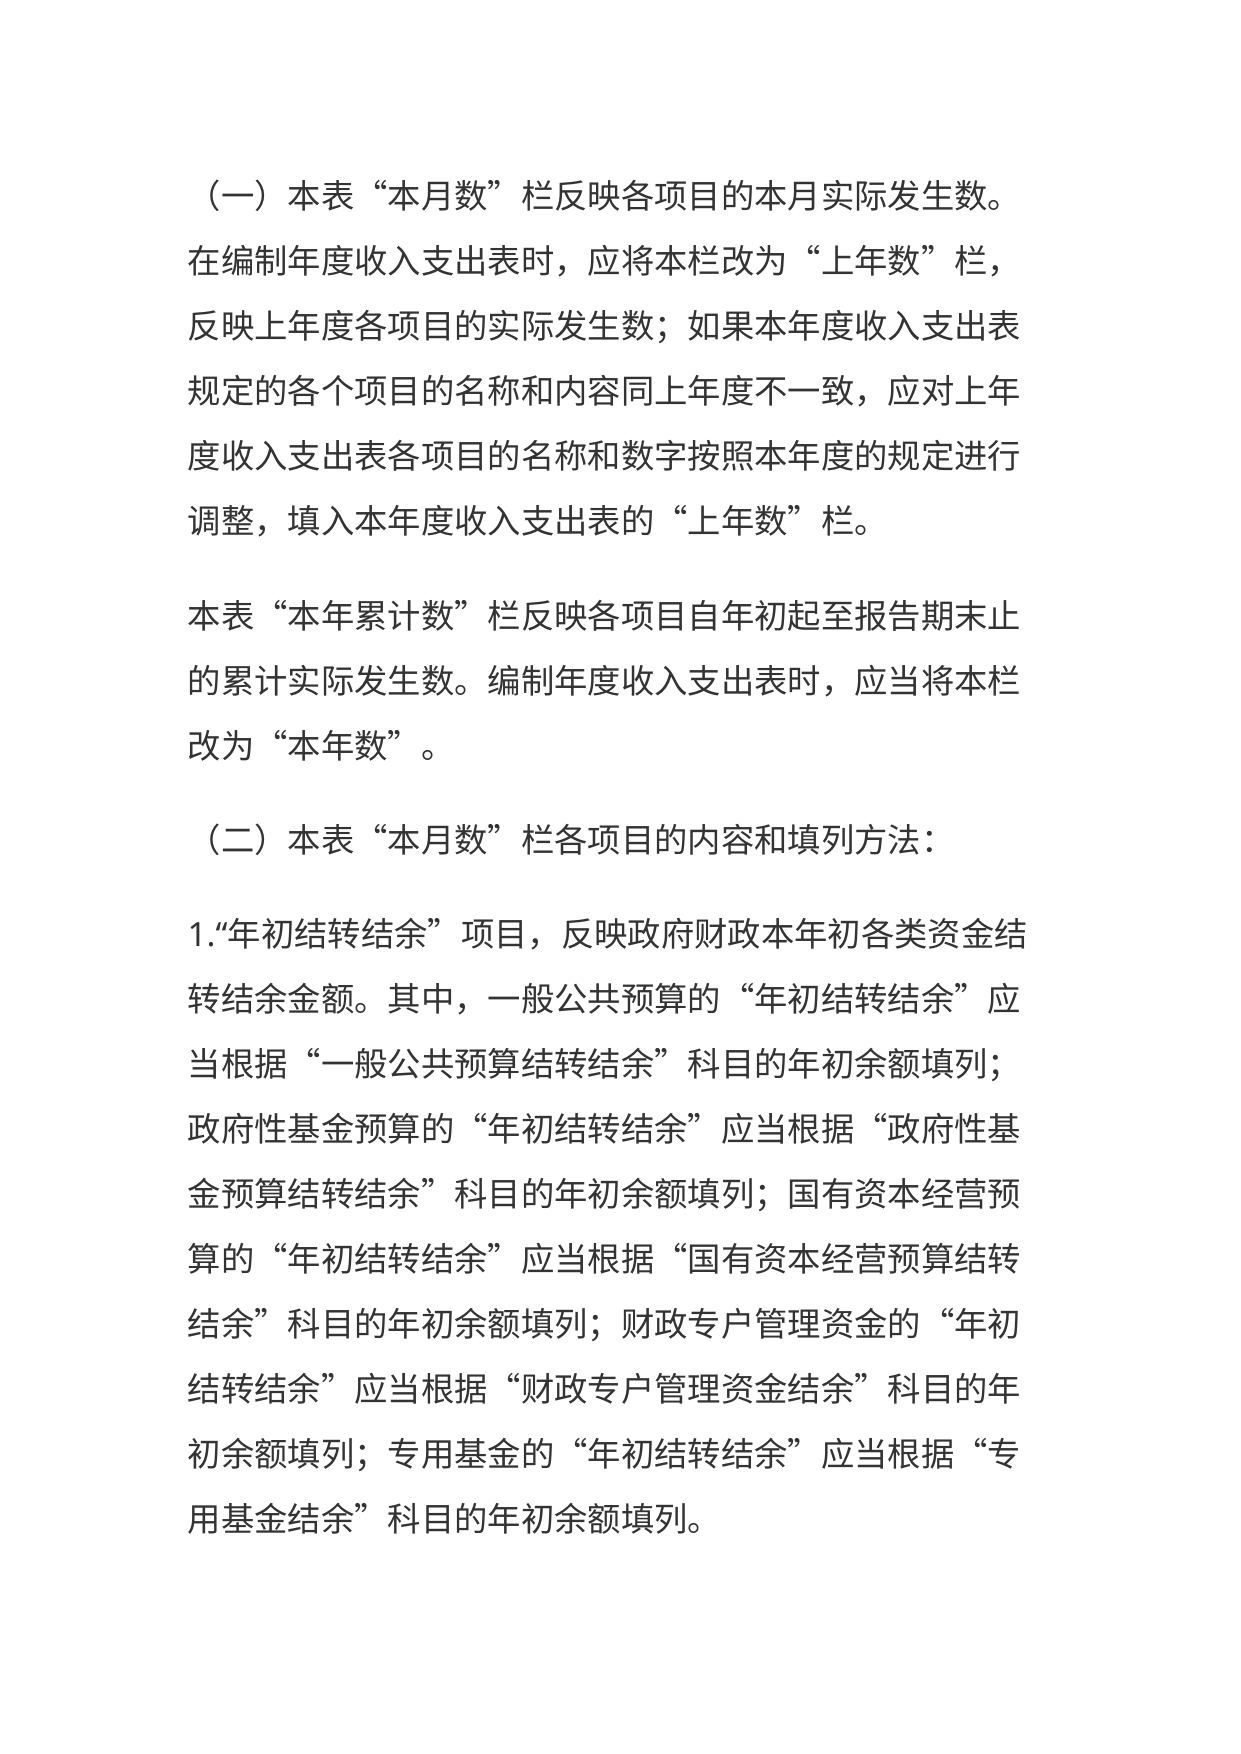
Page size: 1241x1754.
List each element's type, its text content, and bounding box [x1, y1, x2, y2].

text 本表“本年累计数”栏反映各项目自年初起至报告期末止的累计实际发生数。编制年度收入支出表时，应当将本栏改为“本年数”。 [187, 581, 1053, 776]
text （一）本表“本月数”栏反映各项目的本月实际发生数。在编制年度收入支出表时，应将本栏改为“上年数”栏，反映上年度各项目的实际发生数；如果本年度收入支出表规定的各个项目的名称和内容同上年度不一致，应对上年度收入支出表各项目的名称和数字按照本年度的规定进行调整，填入本年度收入支出表的“上年数”栏。 [187, 162, 1053, 552]
text 1.“年初结转结余”项目，反映政府财政本年初各类资金结转结余金额。其中，一般公共预算的“年初结转结余”应当根据“一般公共预算结转结余”科目的年初余额填列；政府性基金预算的“年初结转结余”应当根据“政府性基金预算结转结余”科目的年初余额填列；国有资本经营预算的“年初结转结余”应当根据“国有资本经营预算结转结余”科目的年初余额填列；财政专户管理资金的“年初结转结余”应当根据“财政专户管理资金结余”科目的年初余额填列；专用基金的“年初结转结余”应当根据“专用基金结余”科目的年初余额填列。 [187, 899, 1053, 1549]
text （二）本表“本月数”栏各项目的内容和填列方法： [187, 805, 1053, 870]
